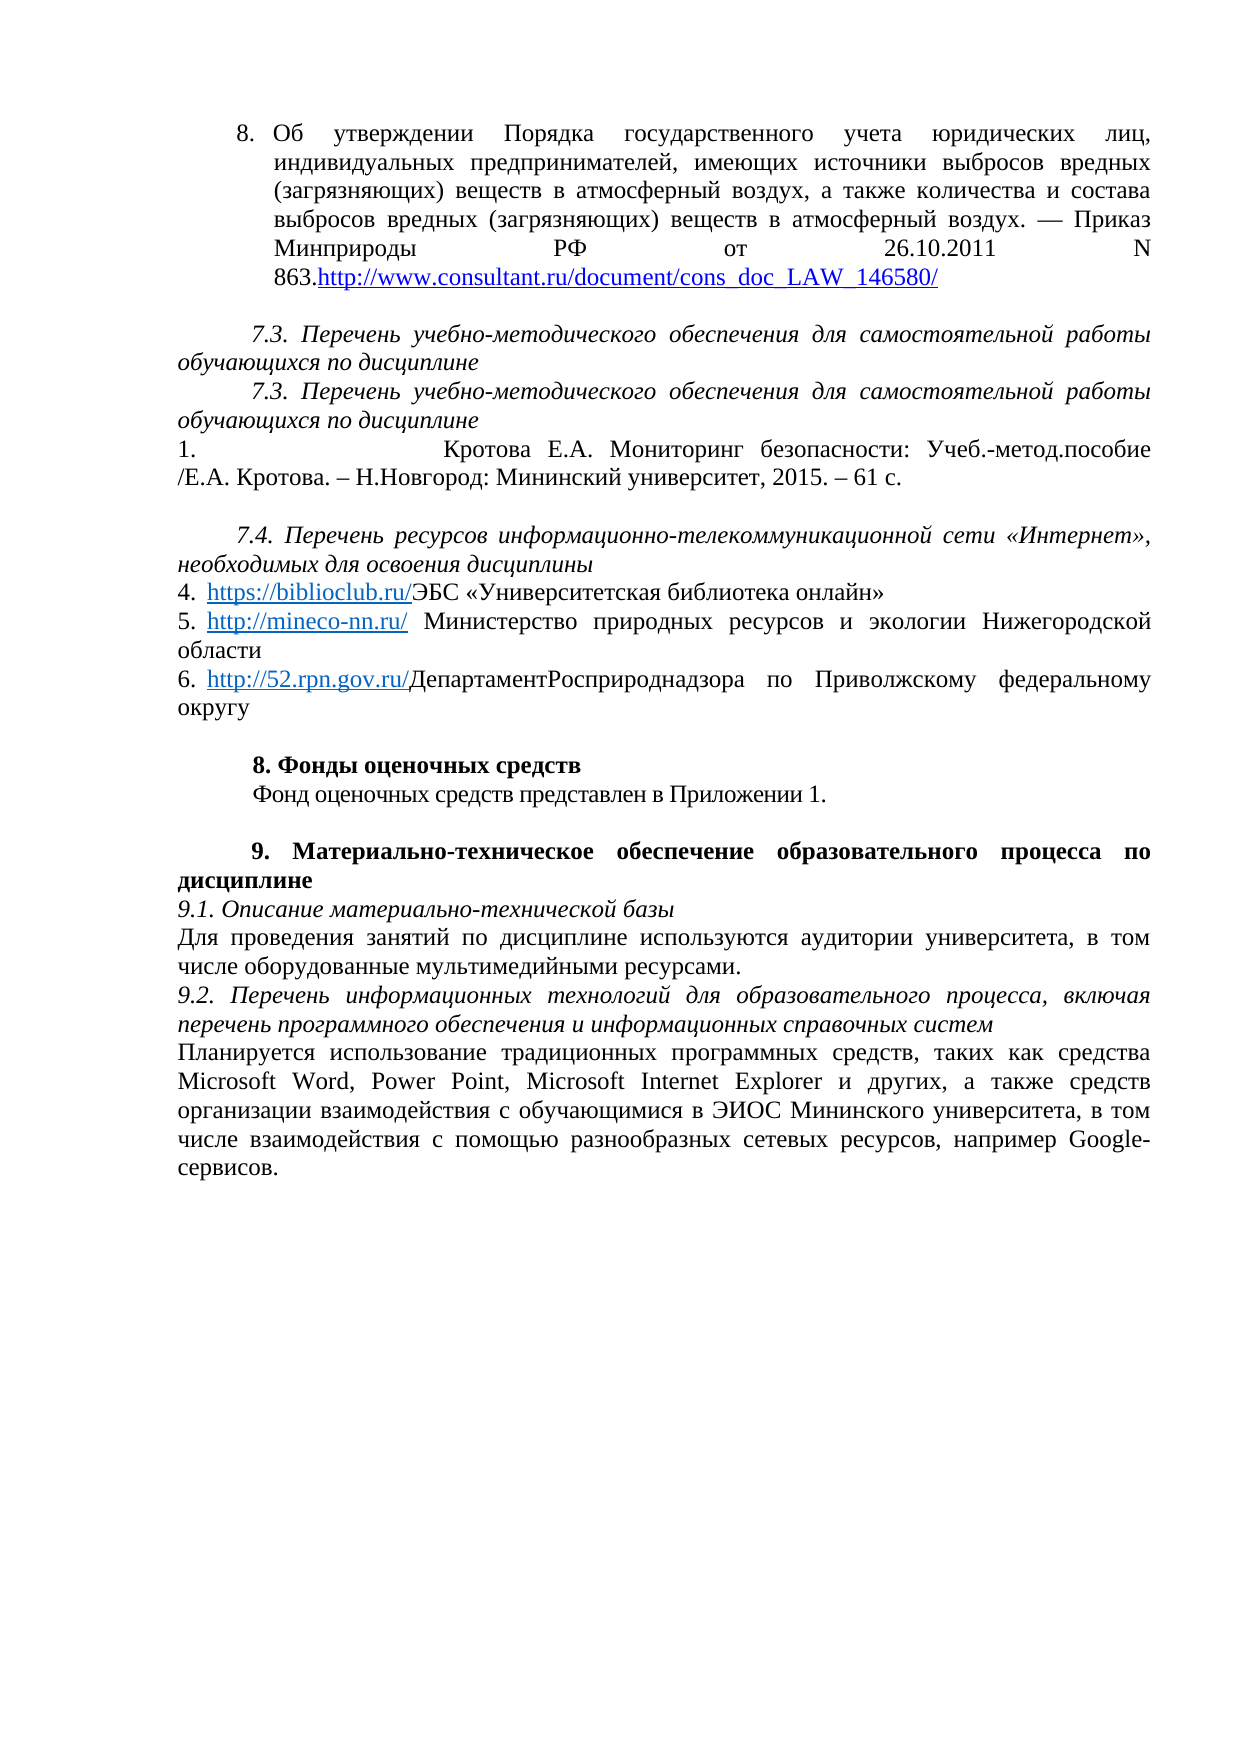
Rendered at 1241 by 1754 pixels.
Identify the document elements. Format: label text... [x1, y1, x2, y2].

list Об утверждении Порядка государственного учета юридических лиц, индивидуальных предпринимателей, имеющих источники выбросов вредных (загрязняющих) веществ в атмосферный воздух, а также количества и состава выбросов вредных (загрязняющих) веществ в атмосферный воздух. — Приказ Минприроды РФ от 26.10.2011 N 863.http://www.consultant.ru/document/cons_doc_LAW_146580/ [236, 118, 1152, 291]
list 9. Материально-техническое обеспечение образовательного процесса по дисциплине [177, 836, 1152, 894]
list http://mineco-nn.ru/ Министерство природных ресурсов и экологии Нижегородской области [177, 606, 1152, 664]
text 8. Фонды оценочных средств [252, 750, 1152, 779]
list 9.2. Перечень информационных технологий для образовательного процесса, включая перечень программного обеспечения и информационных справочных систем [177, 980, 1152, 1037]
text 7.3. Перечень учебно-методического обеспечения для самостоятельной работы обучающихся по дисциплине [177, 319, 1152, 376]
text 7.3. Перечень учебно-методического обеспечения для самостоятельной работы обучающихся по дисциплине [177, 376, 1152, 434]
text 7.4. Перечень ресурсов информационно-телекоммуникационной сети «Интернет», необходимых для освоения дисциплины [177, 520, 1152, 577]
text Планируется использование традиционных программных средств, таких как средства Microsoft Word, Power Point, Microsoft Internet Explorer и других, а также средств организации взаимодействия с обучающимися в ЭИОС Мининского университета, в том числе взаимодействия с помощью разнообразных сетевых ресурсов, например Google-сервисов. [177, 1037, 1152, 1181]
text Фонд оценочных средств представлен в Приложении 1. [252, 779, 1152, 807]
list https://biblioclub.ru/ЭБС «Университетская библиотека онлайн» [177, 577, 1152, 606]
text Для проведения занятий по дисциплине используются аудитории университета, в том числе оборудованные мультимедийными ресурсами. [177, 922, 1152, 980]
list http://52.rpn.gov.ru/ДепартаментРосприроднадзора по Приволжскому федеральному округу [177, 664, 1152, 721]
list Кротова Е.А. Мониторинг безопасности: Учеб.-метод.пособие /Е.А. Кротова. – Н.Новгород: Мининский университет, 2015. – 61 с. [177, 434, 1152, 491]
list 9.1. Описание материально-технической базы [177, 894, 1152, 922]
